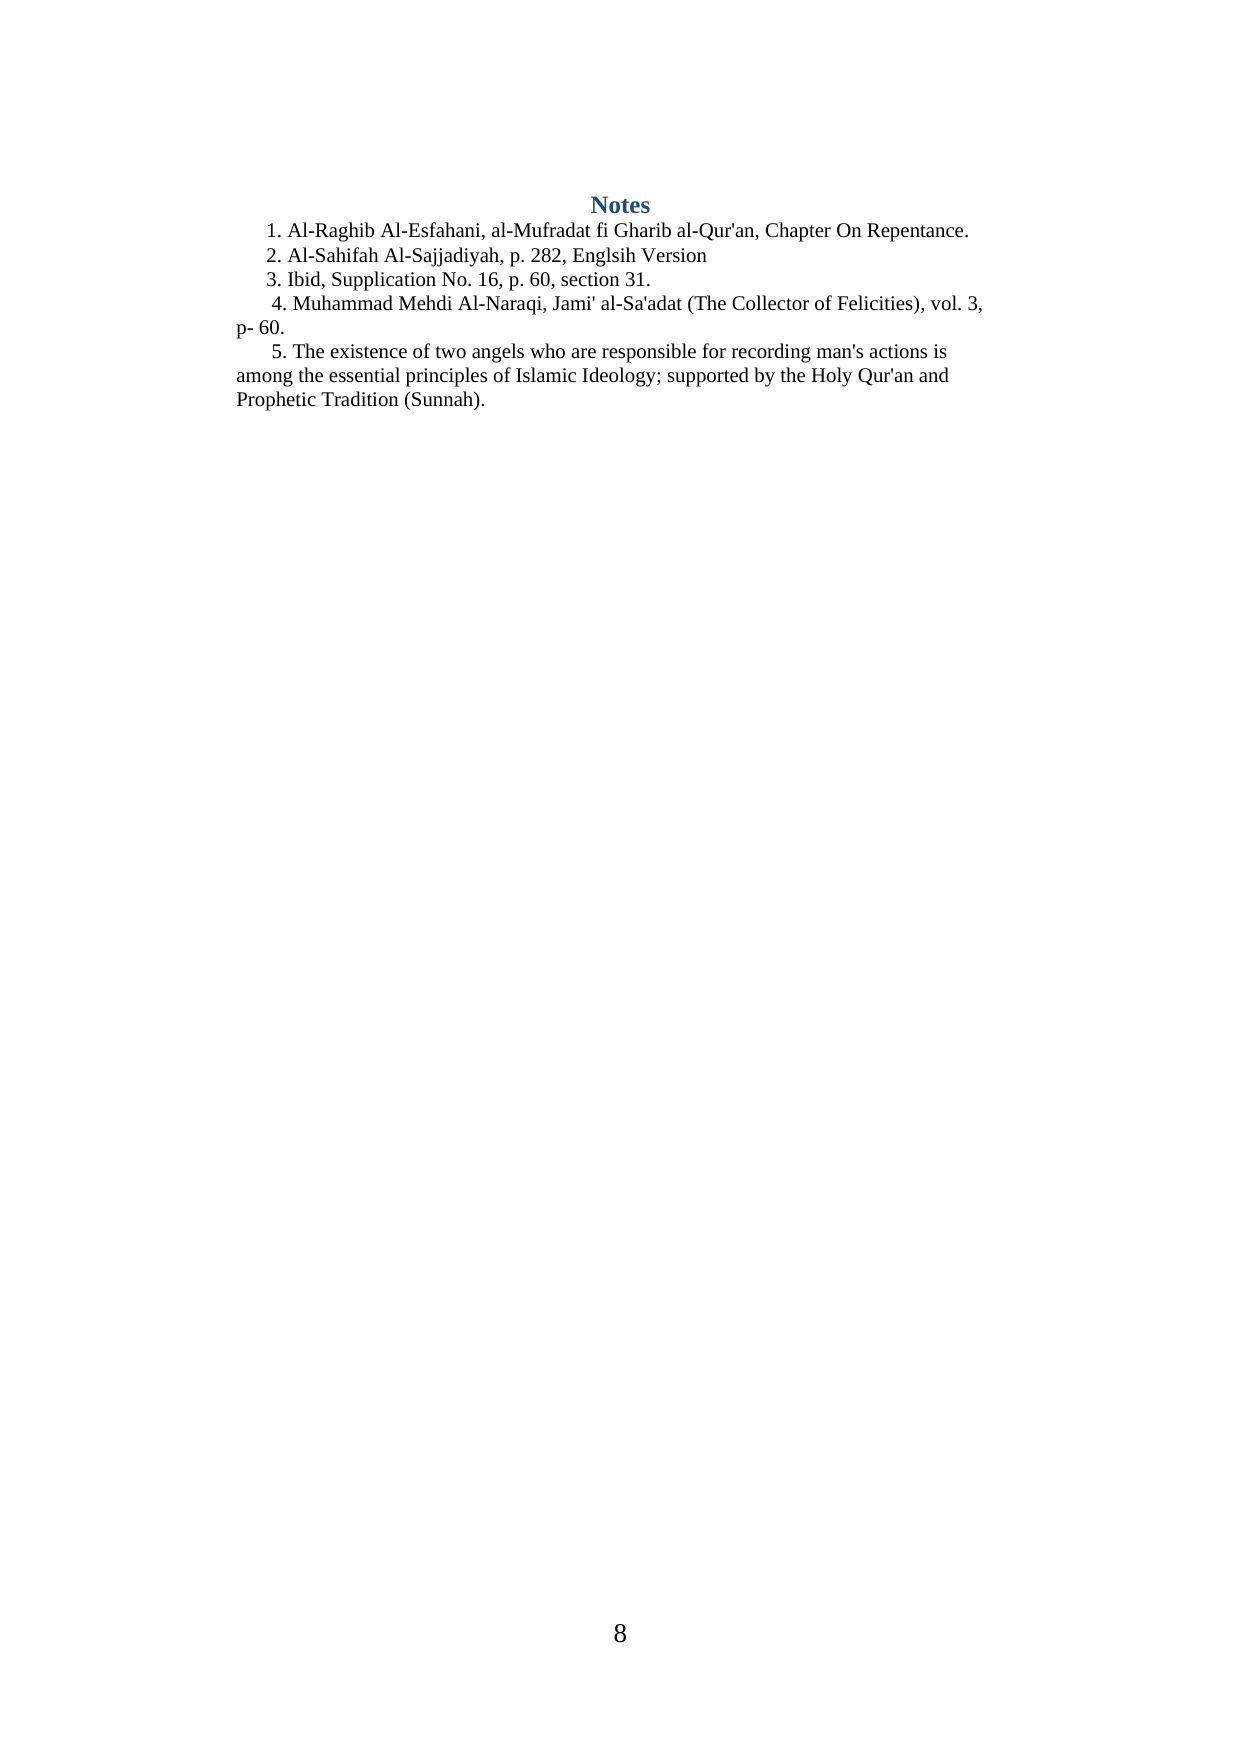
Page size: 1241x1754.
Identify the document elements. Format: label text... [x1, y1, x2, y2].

text 5. The existence of two angels who are responsible for recording man's actions is among the essential principles of Islamic Ideology; supported by the Holy Qur'an and Prophetic Tradition (Sunnah). [236, 339, 1004, 411]
text 3. Ibid, Supplication No. 16, p. 60, section 31. [236, 267, 1004, 291]
subtitle Notes [236, 190, 1004, 218]
text 2. Al-Sahifah Al-Sajjadiyah, p. 282, Englsih Version [236, 242, 1004, 267]
text 1. Al-Raghib Al-Esfahani, al-Mufradat fi Gharib al-Qur'an, Chapter On Repentance. [236, 218, 1004, 242]
text 4. Muhammad Mehdi Al-Naraqi, Jami' al-Sa'adat (The Collector of Felicities), vol. 3, p- 60. [236, 291, 1004, 339]
